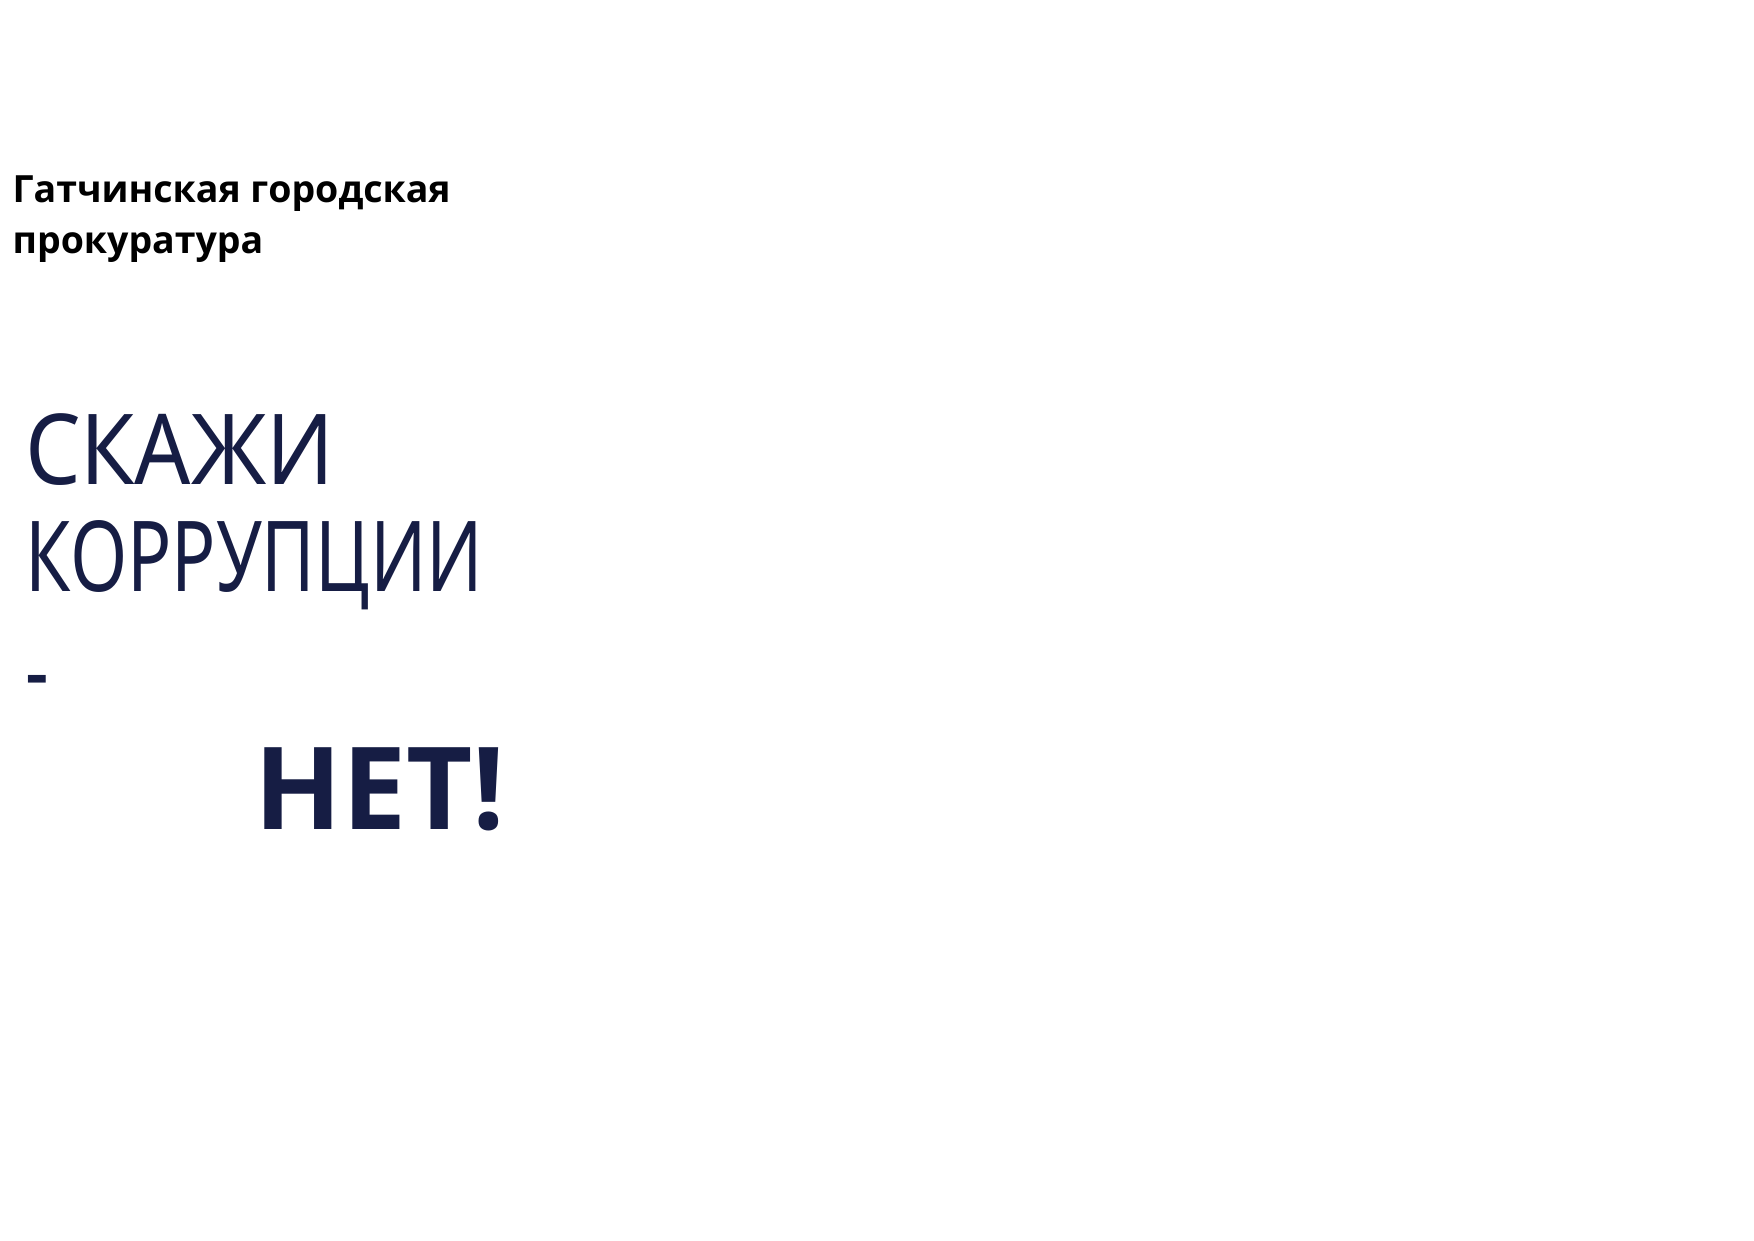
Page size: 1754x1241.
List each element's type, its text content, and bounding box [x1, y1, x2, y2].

text СКАЖИ КОРРУПЦИИ - [25, 394, 528, 734]
title НЕТ! [223, 734, 537, 854]
text Гатчинская городская прокуратура [12, 162, 556, 264]
